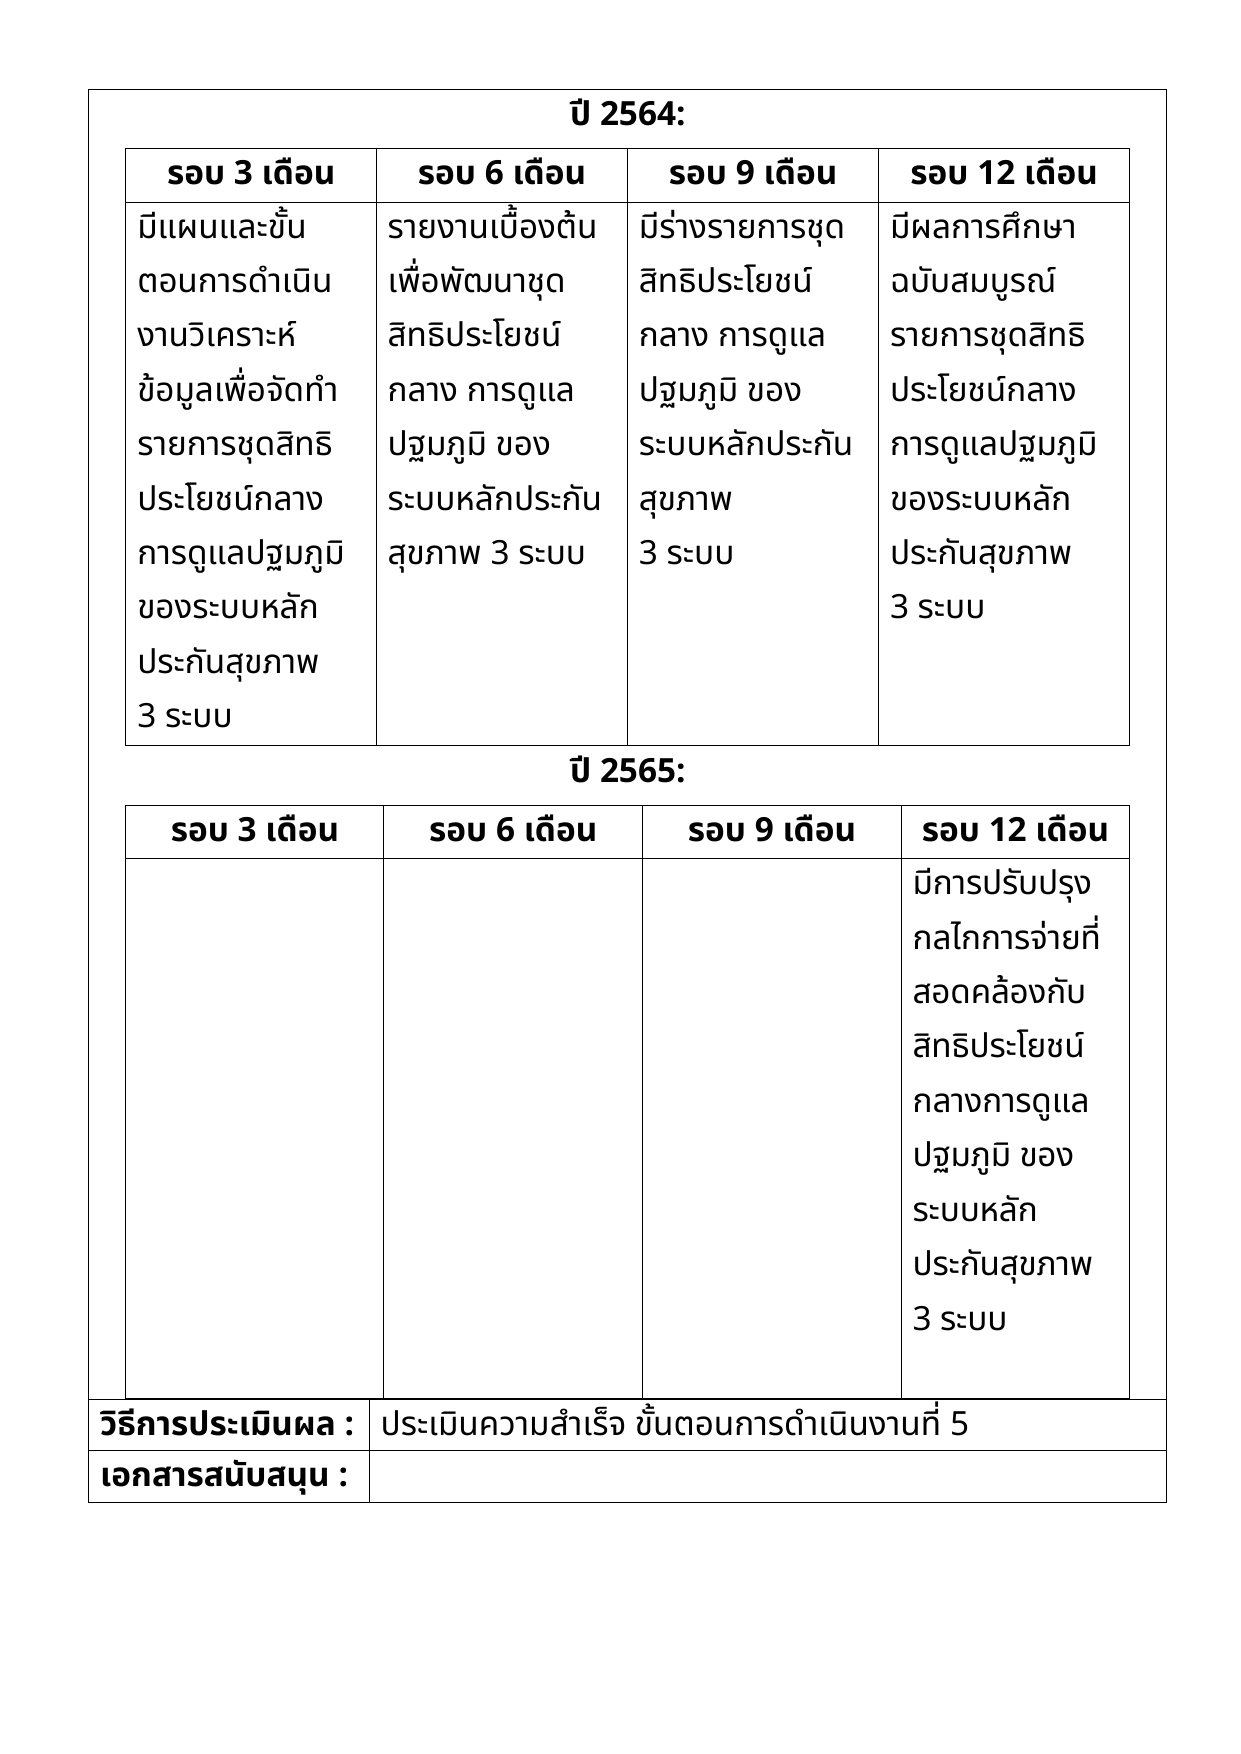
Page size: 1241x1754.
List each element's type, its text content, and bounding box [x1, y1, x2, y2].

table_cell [89, 90, 1166, 1398]
table_cell ประเมินความสำเร็จ ขั้นตอนการดำเนินงานที่ 5 [370, 1400, 1166, 1450]
table_cell วิธีการประเมินผล : [89, 1400, 369, 1450]
table_cell เอกสารสนับสนุน : [89, 1451, 369, 1502]
table_cell [370, 1451, 1166, 1502]
